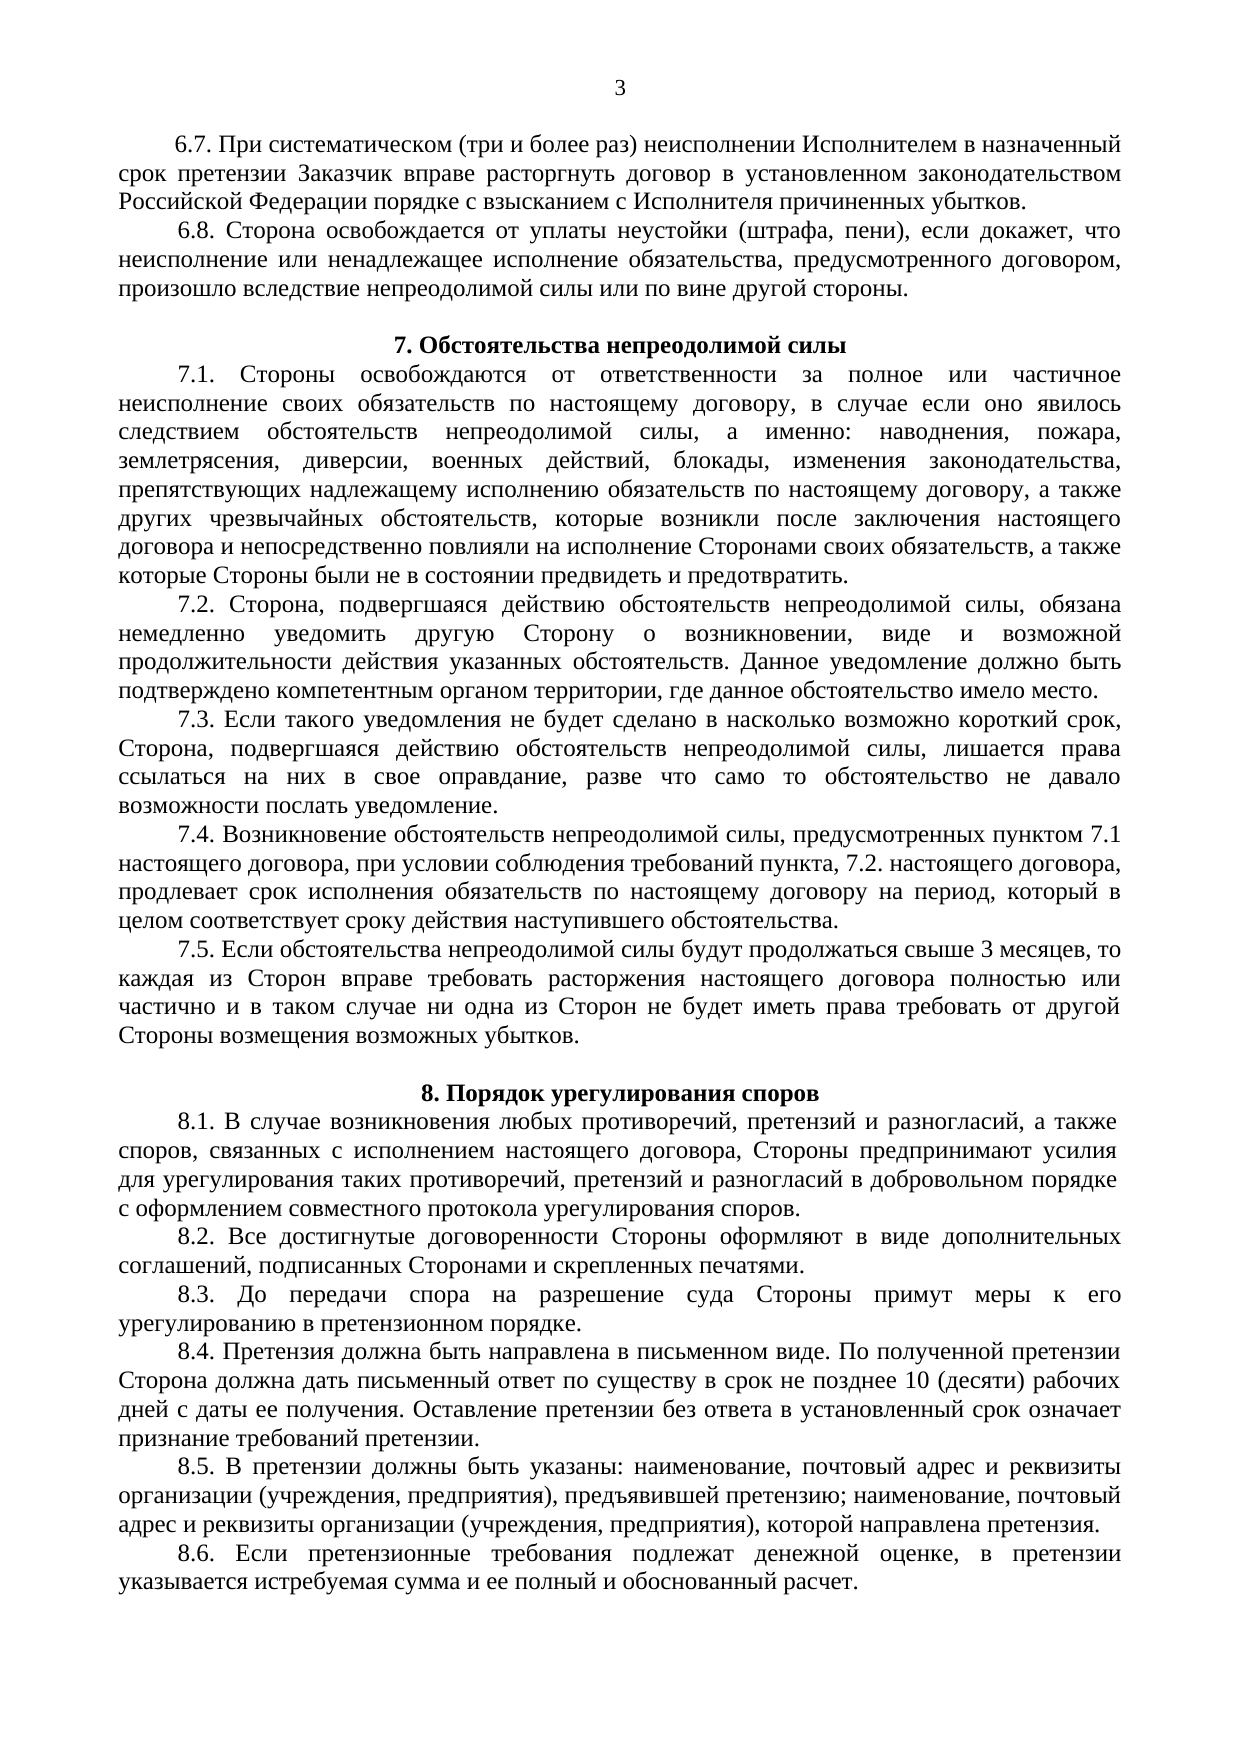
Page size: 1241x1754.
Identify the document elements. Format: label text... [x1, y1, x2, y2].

text 8. Порядок урегулирования споров [118, 1078, 1122, 1106]
text 8.1. В случае возникновения любых противоречий, претензий и разногласий, а также споров, связанных с исполнением настоящего договора, Стороны предпринимают усилия для урегулирования таких противоречий, претензий и разногласий в добровольном порядке с оформлением совместного протокола урегулирования споров. [118, 1106, 1118, 1221]
text 7.5. Если обстоятельства непреодолимой силы будут продолжаться свыше 3 месяцев, то каждая из Сторон вправе требовать расторжения настоящего договора полностью или частично и в таком случае ни одна из Сторон не будет иметь права требовать от другой Стороны возмещения возможных убытков. [118, 934, 1122, 1049]
text 8.4. Претензия должна быть направлена в письменном виде. По полученной претензии Сторона должна дать письменный ответ по существу в срок не позднее 10 (десяти) рабочих дней с даты ее получения. Оставление претензии без ответа в установленный срок означает признание требований претензии. [118, 1336, 1122, 1451]
text 6.8. Сторона освобождается от уплаты неустойки (штрафа, пени), если докажет, что неисполнение или ненадлежащее исполнение обязательства, предусмотренного договором, произошло вследствие непреодолимой силы или по вине другой стороны. [118, 215, 1122, 301]
text 7.1. Стороны освобождаются от ответственности за полное или частичное неисполнение своих обязательств по настоящему договору, в случае если оно явилось следствием обстоятельств непреодолимой силы, а именно: наводнения, пожара, землетрясения, диверсии, военных действий, блокады, изменения законодательства, препятствующих надлежащему исполнению обязательств по настоящему договору, а также других чрезвычайных обстоятельств, которые возникли после заключения настоящего договора и непосредственно повлияли на исполнение Сторонами своих обязательств, а также которые Стороны были не в состоянии предвидеть и предотвратить. [118, 359, 1122, 589]
text 7.4. Возникновение обстоятельств непреодолимой силы, предусмотренных пунктом 7.1 настоящего договора, при условии соблюдения требований пункта, 7.2. настоящего договора, продлевает срок исполнения обязательств по настоящему договору на период, который в целом соответствует сроку действия наступившего обстоятельства. [118, 819, 1122, 934]
text 8.2. Все достигнутые договоренности Стороны оформляют в виде дополнительных соглашений, подписанных Сторонами и скрепленных печатями. [118, 1221, 1122, 1279]
text 6.7. При систематическом (три и более раз) неисполнении Исполнителем в назначенный срок претензии Заказчик вправе расторгнуть договор в установленном законодательством Российской Федерации порядке с взысканием с Исполнителя причиненных убытков. [118, 129, 1122, 215]
text 8.3. До передачи спора на разрешение суда Стороны примут меры к его урегулированию в претензионном порядке. [118, 1279, 1122, 1336]
text 8.6. Если претензионные требования подлежат денежной оценке, в претензии указывается истребуемая сумма и ее полный и обоснованный расчет. [118, 1538, 1122, 1595]
text 7.2. Сторона, подвергшаяся действию обстоятельств непреодолимой силы, обязана немедленно уведомить другую Сторону о возникновении, виде и возможной продолжительности действия указанных обстоятельств. Данное уведомление должно быть подтверждено компетентным органом территории, где данное обстоятельство имело место. [118, 589, 1122, 704]
text 7. Обстоятельства непреодолимой силы [118, 330, 1122, 359]
text 8.5. В претензии должны быть указаны: наименование, почтовый адрес и реквизиты организации (учреждения, предприятия), предъявившей претензию; наименование, почтовый адрес и реквизиты организации (учреждения, предприятия), которой направлена претензия. [118, 1451, 1122, 1538]
text 7.3. Если такого уведомления не будет сделано в насколько возможно короткий срок, Сторона, подвергшаяся действию обстоятельств непреодолимой силы, лишается права ссылаться на них в свое оправдание, разве что само то обстоятельство не давало возможности послать уведомление. [118, 704, 1122, 819]
